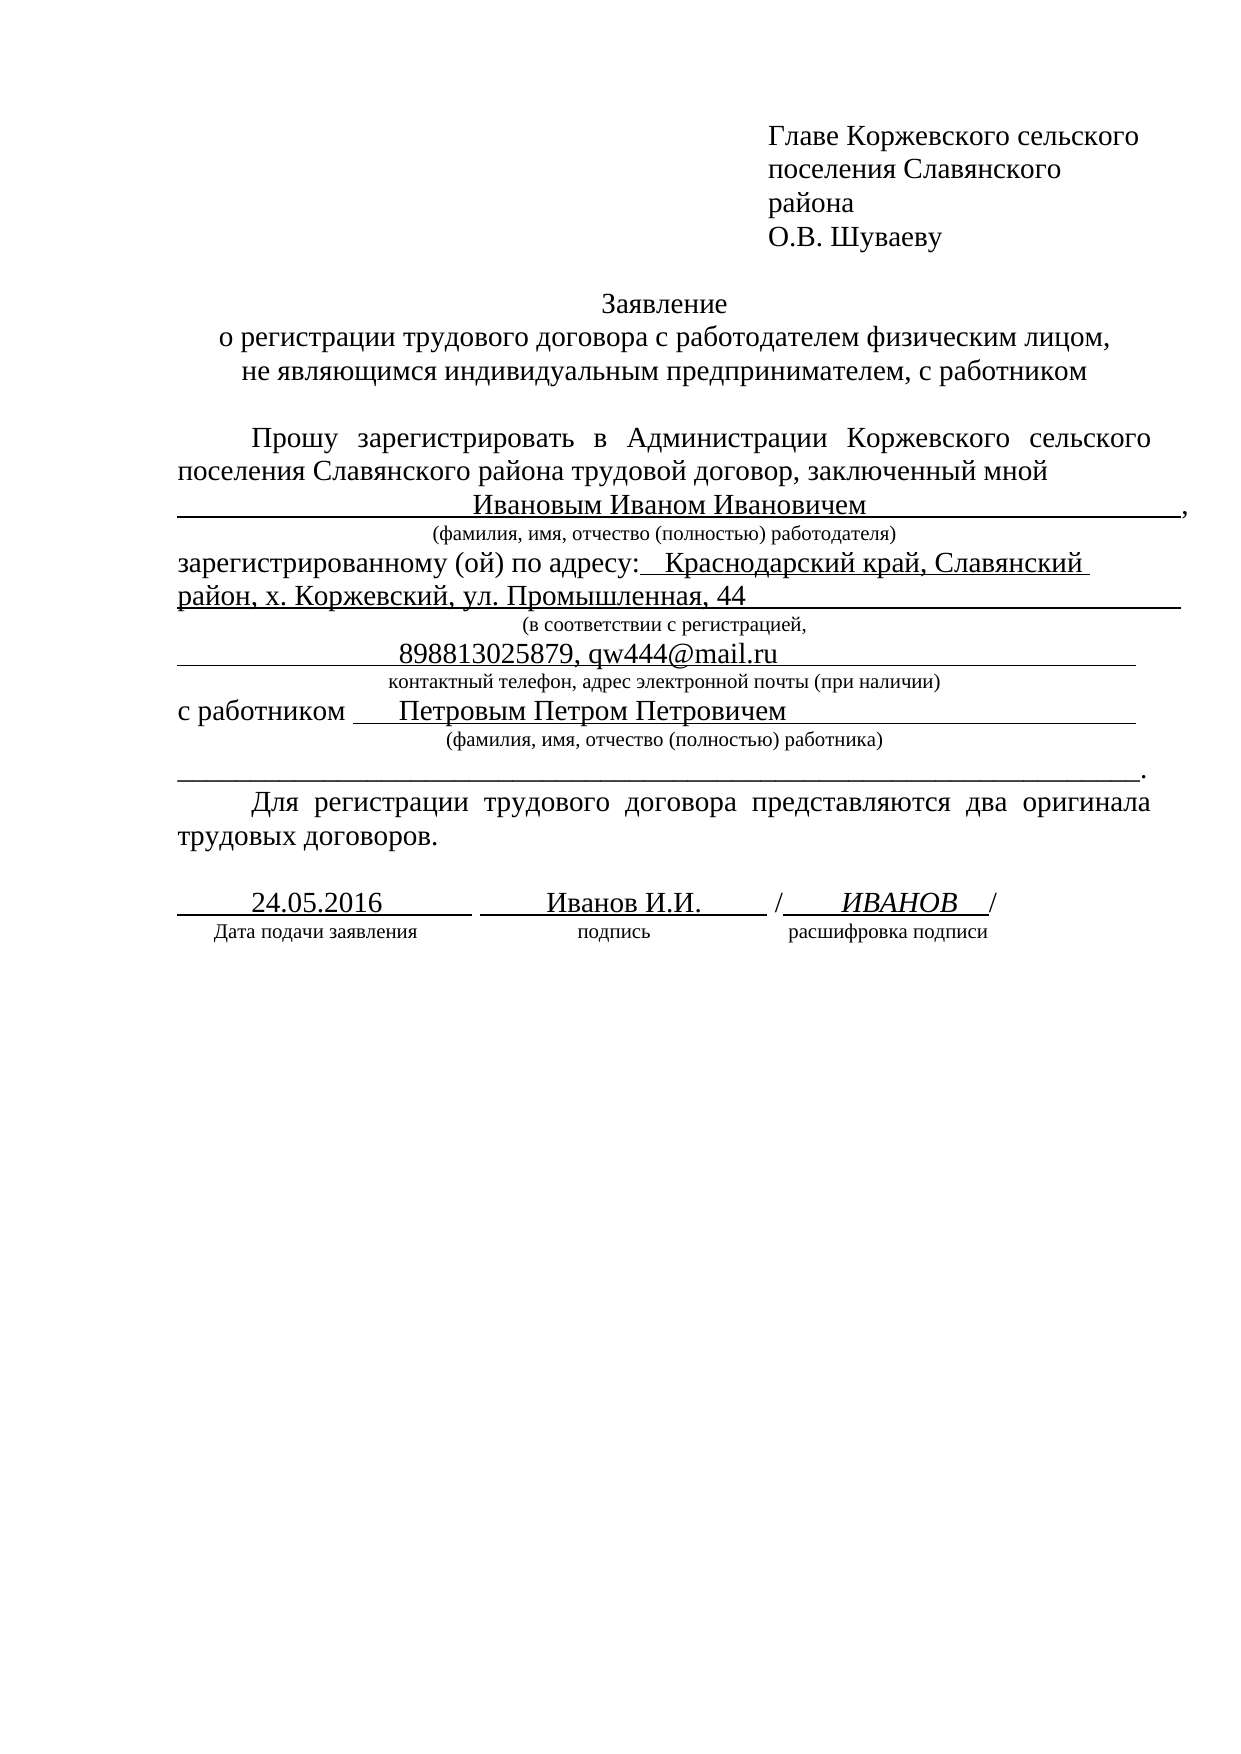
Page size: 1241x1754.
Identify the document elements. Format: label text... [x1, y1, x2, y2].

text (фамилия, имя, отчество (полностью) работника) [177, 727, 1152, 751]
text Главе Коржевского сельского поселения Славянского района [768, 118, 1152, 219]
text Для регистрации трудового договора представляются два оригинала трудовых договоров. [177, 784, 1152, 852]
text 24.05.2016 Иванов И.И. / ИВАНОВ / [177, 885, 1152, 919]
text Прошу зарегистрировать в Администрации Коржевского сельского поселения Славянского района трудовой договор, заключенный мной [177, 420, 1152, 487]
text с работником Петровым Петром Петровичем [177, 693, 1152, 727]
text Ивановым Иваном Ивановичем , [177, 487, 1152, 516]
text (в соответствии с регистрацией, [177, 612, 1152, 636]
text (фамилия, имя, отчество (полностью) работодателя) [177, 521, 1152, 545]
text зарегистрированному (ой) по адресу: Краснодарский край, Славянский район, х. Коржевский, ул. Промышленная, 44 [177, 545, 1152, 607]
text 898813025879, qw444@mail.ru [177, 636, 1152, 669]
text О.В. Шуваеву [768, 219, 1152, 252]
text не являющимся индивидуальным предпринимателем, с работником [177, 353, 1152, 386]
text Дата подачи заявления подпись расшифровка подписи [177, 919, 1152, 943]
text контактный телефон, адрес электронной почты (при наличии) [177, 669, 1152, 693]
text Заявление [177, 286, 1152, 319]
text о регистрации трудового договора с работодателем физическим лицом, [177, 319, 1152, 353]
text __________________________________________________________________. [177, 751, 1152, 784]
